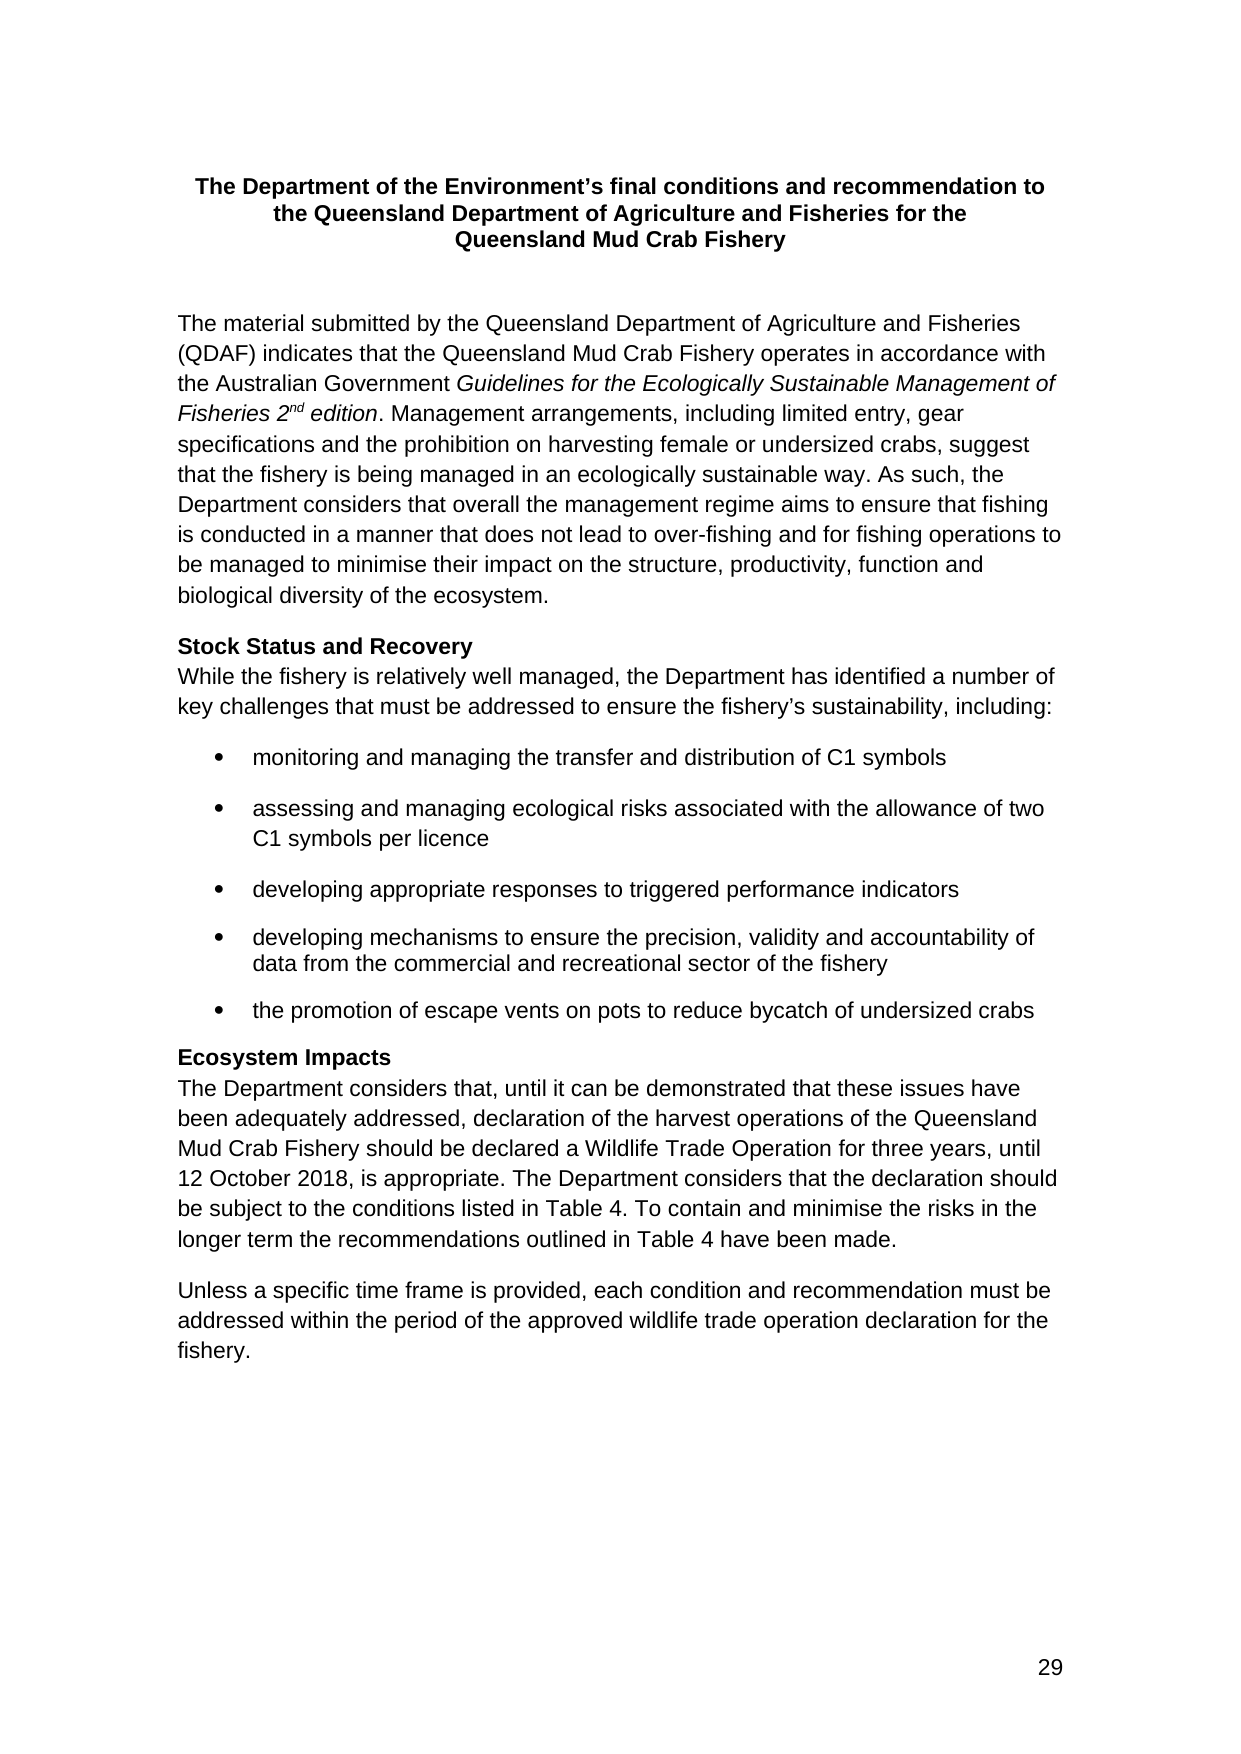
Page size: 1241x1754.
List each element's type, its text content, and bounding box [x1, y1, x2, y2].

subtitle The Department of the Environment’s final conditions and recommendation to the Queensland Department of Agriculture and Fisheries for the Queensland Mud Crab Fishery [177, 173, 1063, 252]
list developing mechanisms to ensure the precision, validity and accountability of data from the commercial and recreational sector of the fishery [215, 923, 1063, 976]
text While the fishery is relatively well managed, the Department has identified a number of key challenges that must be addressed to ensure the fishery’s sustainability, including: [177, 663, 1063, 719]
text The Department considers that, until it can be demonstrated that these issues have been adequately addressed, declaration of the harvest operations of the Queensland Mud Crab Fishery should be declared a Wildlife Trade Operation for three years, until 12 October 2018, is appropriate. The Department considers that the declaration should be subject to the conditions listed in Table 4. To contain and minimise the risks in the longer term the recommendations outlined in Table 4 have been made. [177, 1074, 1063, 1252]
text Stock Status and Recovery [177, 633, 1063, 659]
text Unless a specific time frame is provided, each condition and recommendation must be addressed within the period of the approved wildlife trade operation declaration for the fishery. [177, 1277, 1063, 1363]
text Ecosystem Impacts [177, 1044, 1063, 1071]
text The material submitted by the Queensland Department of Agriculture and Fisheries (QDAF) indicates that the Queensland Mud Crab Fishery operates in accordance with the Australian Government Guidelines for the Ecologically Sustainable Management of Fisheries 2nd edition. Management arrangements, including limited entry, gear specifications and the prohibition on harvesting female or undersized crabs, suggest that the fishery is being managed in an ecologically sustainable way. As such, the Department considers that overall the management regime aims to ensure that fishing is conducted in a manner that does not lead to over-fishing and for fishing operations to be managed to minimise their impact on the structure, productivity, function and biological diversity of the ecosystem. [177, 310, 1063, 608]
list monitoring and managing the transfer and distribution of C1 symbols [215, 744, 1063, 770]
list developing appropriate responses to triggered performance indicators [215, 876, 1063, 903]
list assessing and managing ecological risks associated with the allowance of two C1 symbols per licence [215, 795, 1063, 852]
list the promotion of escape vents on pots to reduce bycatch of undersized crabs [215, 997, 1063, 1023]
